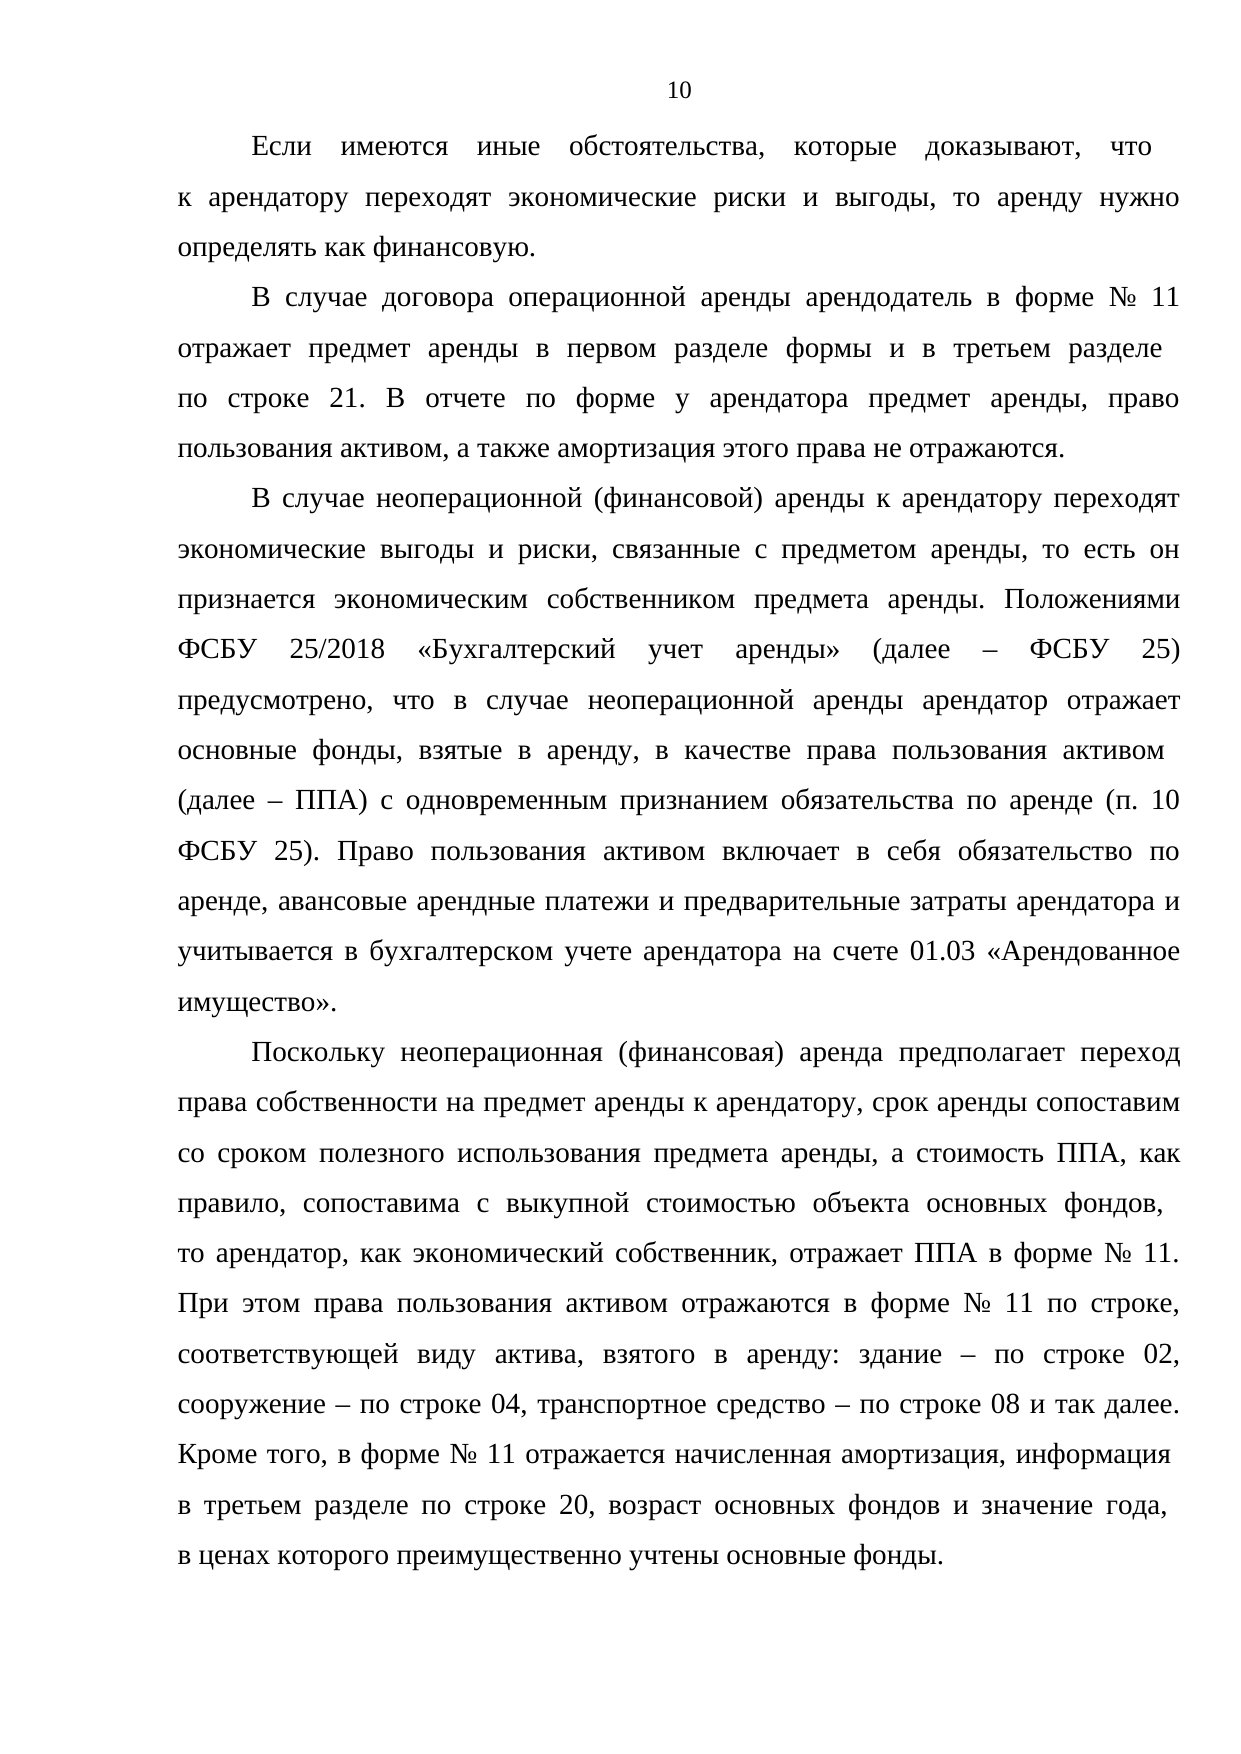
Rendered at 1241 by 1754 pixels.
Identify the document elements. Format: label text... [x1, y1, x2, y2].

text Если имеются иные обстоятельства, которые доказывают, что к арендатору переходят экономические риски и выгоды, то аренду нужно определять как финансовую. [177, 128, 1181, 263]
list Поскольку неоперационная (финансовая) аренда предполагает переход права собственности на предмет аренды к арендатору, срок аренды сопоставим со сроком полезного использования предмета аренды, а стоимость ППА, как правило, сопоставима с выкупной стоимостью объекта основных фондов, то арендатор, как экономический собственник, отражает ППА в форме № 11. При этом права пользования активом отражаются в форме № 11 по строке, соответствующей виду актива, взятого в аренду: здание – по строке 02, сооружение – по строке 04, транспортное средство – по строке 08 и так далее. Кроме того, в форме № 11 отражается начисленная амортизация, информация в третьем разделе по строке 20, возраст основных фондов и значение года, в ценах которого преимущественно учтены основные фонды. [177, 1034, 1181, 1571]
text В случае договора операционной аренды арендодатель в форме № 11 отражает предмет аренды в первом разделе формы и в третьем разделе по строке 21. В отчете по форме у арендатора предмет аренды, право пользования активом, а также амортизация этого права не отражаются. [177, 279, 1181, 464]
text В случае неоперационной (финансовой) аренды к арендатору переходят экономические выгоды и риски, связанные с предметом аренды, то есть он признается экономическим собственником предмета аренды. Положениями ФСБУ 25/2018 «Бухгалтерский учет аренды» (далее – ФСБУ 25) предусмотрено, что в случае неоперационной аренды арендатор отражает основные фонды, взятые в аренду, в качестве права пользования активом (далее – ППА) с одновременным признанием обязательства по аренде (п. 10 ФСБУ 25). Право пользования активом включает в себя обязательство по аренде, авансовые арендные платежи и предварительные затраты арендатора и учитывается в бухгалтерском учете арендатора на счете 01.03 «Арендованное имущество». [177, 481, 1181, 1017]
